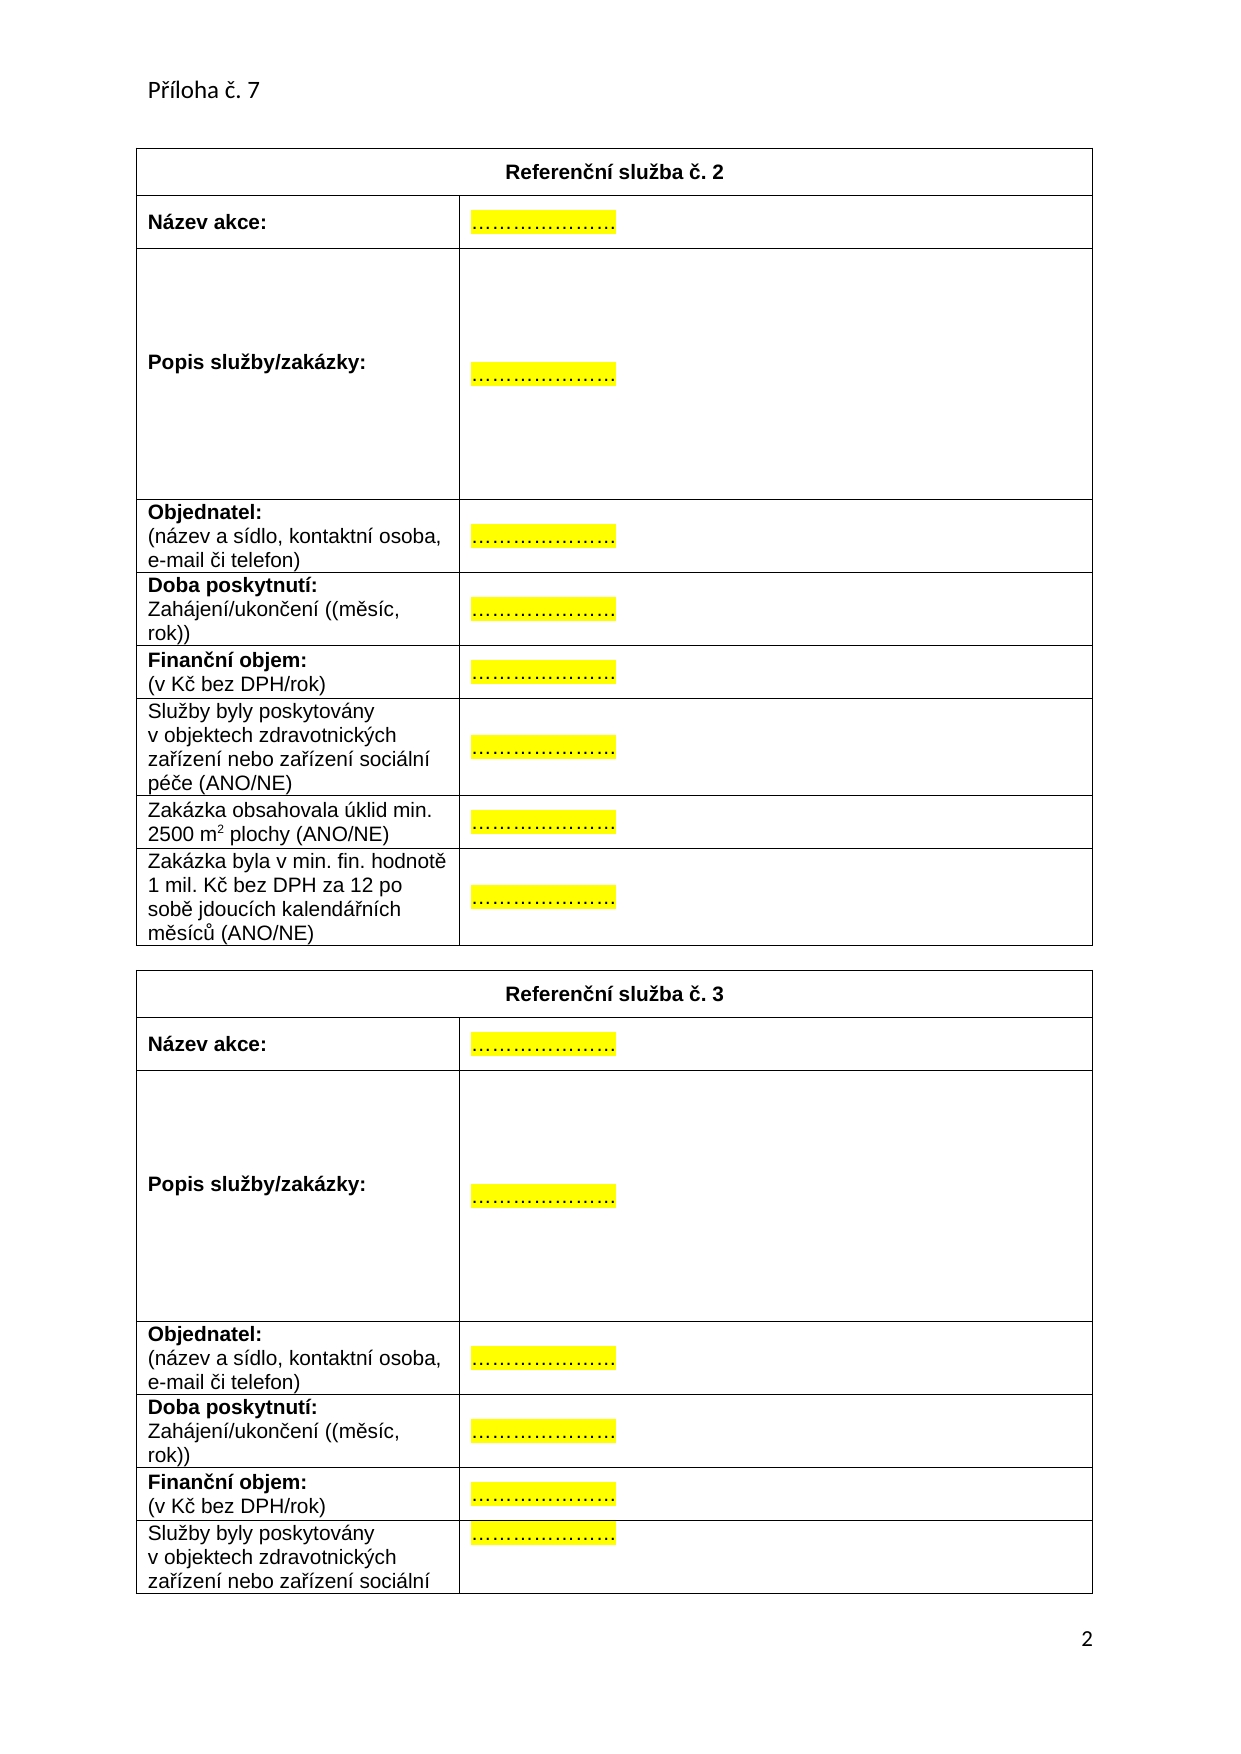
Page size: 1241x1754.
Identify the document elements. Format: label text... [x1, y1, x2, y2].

table_cell Objednatel: (název a sídlo, kontaktní osoba, e-mail či telefon) [137, 500, 459, 572]
table_cell ………………… [460, 500, 1092, 572]
table_cell ………………… [460, 849, 1092, 945]
table_cell Název akce: [137, 1018, 459, 1070]
table_cell ………………… [460, 249, 1092, 499]
table_cell Název akce: [137, 196, 459, 248]
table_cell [137, 1521, 459, 1593]
table_cell ………………… [460, 1395, 1092, 1467]
table_cell ………………… [460, 196, 1092, 248]
table_cell Zakázka obsahovala úklid min. 2500 m2 plochy (ANO/NE) [137, 796, 459, 848]
table_cell ………………… [460, 646, 1092, 698]
table_cell ………………… [460, 1468, 1092, 1520]
table_cell ………………… [460, 699, 1092, 795]
table_cell Doba poskytnutí: Zahájení/ukončení ((měsíc, rok)) [137, 1395, 459, 1467]
table_cell Finanční objem: (v Kč bez DPH/rok) [137, 646, 459, 698]
table_cell ………………… [460, 573, 1092, 645]
table_cell Zakázka byla v min. fin. hodnotě 1 mil. Kč bez DPH za 12 po sobě jdoucích kalendářních měsíců (ANO/NE) [137, 849, 459, 945]
table_header Referenční služba č. 3 [137, 971, 1092, 1017]
table_cell ………………… [460, 796, 1092, 848]
table_cell ………………… [460, 1322, 1092, 1394]
table_cell Objednatel: (název a sídlo, kontaktní osoba, e-mail či telefon) [137, 1322, 459, 1394]
table_cell Doba poskytnutí: Zahájení/ukončení ((měsíc, rok)) [137, 573, 459, 645]
table_cell Popis služby/zakázky: [137, 249, 459, 499]
table_cell Služby byly poskytovány v objektech zdravotnických zařízení nebo zařízení sociální péče (ANO/NE) [137, 699, 459, 795]
table_cell ………………… [460, 1521, 1092, 1593]
table_cell Finanční objem: (v Kč bez DPH/rok) [137, 1468, 459, 1520]
table_cell Popis služby/zakázky: [137, 1071, 459, 1321]
table_cell ………………… [460, 1018, 1092, 1070]
table_header Referenční služba č. 2 [137, 149, 1092, 195]
table_cell ………………… [460, 1071, 1092, 1321]
